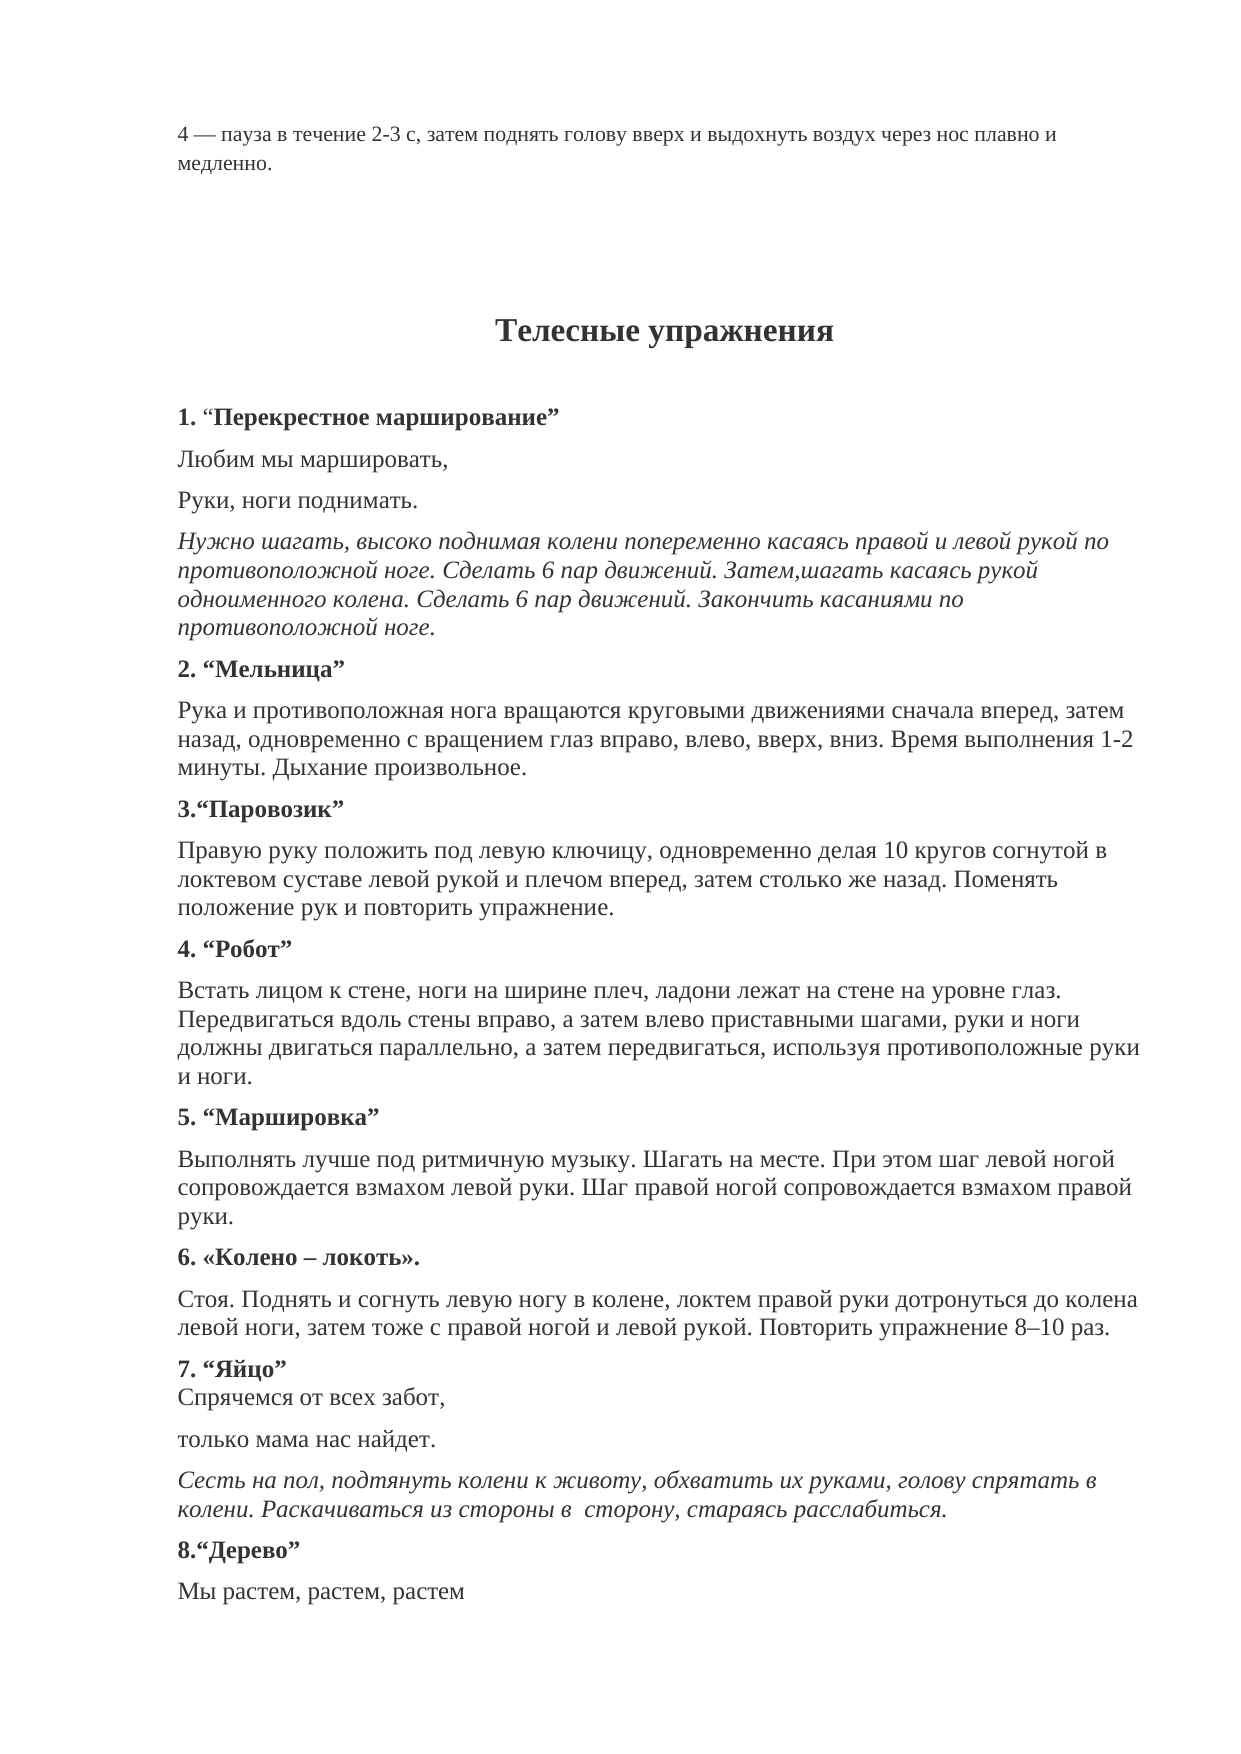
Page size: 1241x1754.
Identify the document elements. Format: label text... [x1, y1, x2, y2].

text Руки, ноги поднимать. [177, 485, 1152, 514]
text Мы растем, растем, растем [177, 1576, 1152, 1605]
text 4 — пауза в течение 2-3 с, затем поднять голову вверх и выдохнуть воздух через нос плавно и медленно. [177, 118, 1152, 175]
text Телесные упражнения [177, 310, 1152, 349]
text Выполнять лучше под ритмичную музыку. Шагать на месте. При этом шаг левой ногой сопровождается взмахом левой руки. Шаг правой ногой сопровождается взмахом правой руки. [177, 1144, 1152, 1230]
text Правую руку положить под левую ключицу, одновременно делая 10 кругов согнутой в локтевом суставе левой рукой и плечом вперед, затем столько же назад. Поменять положение рук и повторить упражнение. [177, 835, 1152, 921]
text Сесть на пол, подтянуть колени к животу, обхватить их руками, голову спрятать в колени. Раскачиваться из стороны в сторону, стараясь расслабиться. [177, 1465, 1152, 1522]
text Нужно шагать, высоко поднимая колени попеременно касаясь правой и левой рукой по противоположной ноге. Сделать 6 пар движений. Затем,шагать касаясь рукой одноименного колена. Сделать 6 пар движений. Закончить касаниями по противоположной ноге. [177, 526, 1152, 641]
text Рука и противоположная нога вращаются круговыми движениями сначала вперед, затем назад, одновременно с вращением глаз вправо, влево, вверх, вниз. Время выполнения 1-2 минуты. Дыхание произвольное. [177, 695, 1152, 781]
text 8.“Дерево” [177, 1535, 1152, 1564]
text Стоя. Поднять и согнуть левую ногу в колене, локтем правой руки дотронуться до колена левой ноги, затем тоже с правой ногой и левой рукой. Повторить упражнение 8–10 раз. [177, 1284, 1152, 1341]
text Встать лицом к стене, ноги на ширине плеч, ладони лежат на стене на уровне глаз. Передвигаться вдоль стены вправо, а затем влево приставными шагами, руки и ноги должны двигаться параллельно, а затем передвигаться, используя противоположные руки и ноги. [177, 975, 1152, 1090]
text 7. “Яйцо” Спрячемся от всех забот, [177, 1354, 1152, 1411]
text 1. “Перекрестное марширование” [177, 402, 1152, 431]
text 2. “Мельница” [177, 654, 1152, 682]
text 6. «Колено – локоть». [177, 1242, 1152, 1271]
text Любим мы маршировать, [177, 444, 1152, 472]
text 4. “Робот” [177, 934, 1152, 962]
text 3.“Паровозик” [177, 794, 1152, 822]
text только мама нас найдет. [177, 1424, 1152, 1452]
text 5. “Маршировка” [177, 1102, 1152, 1131]
